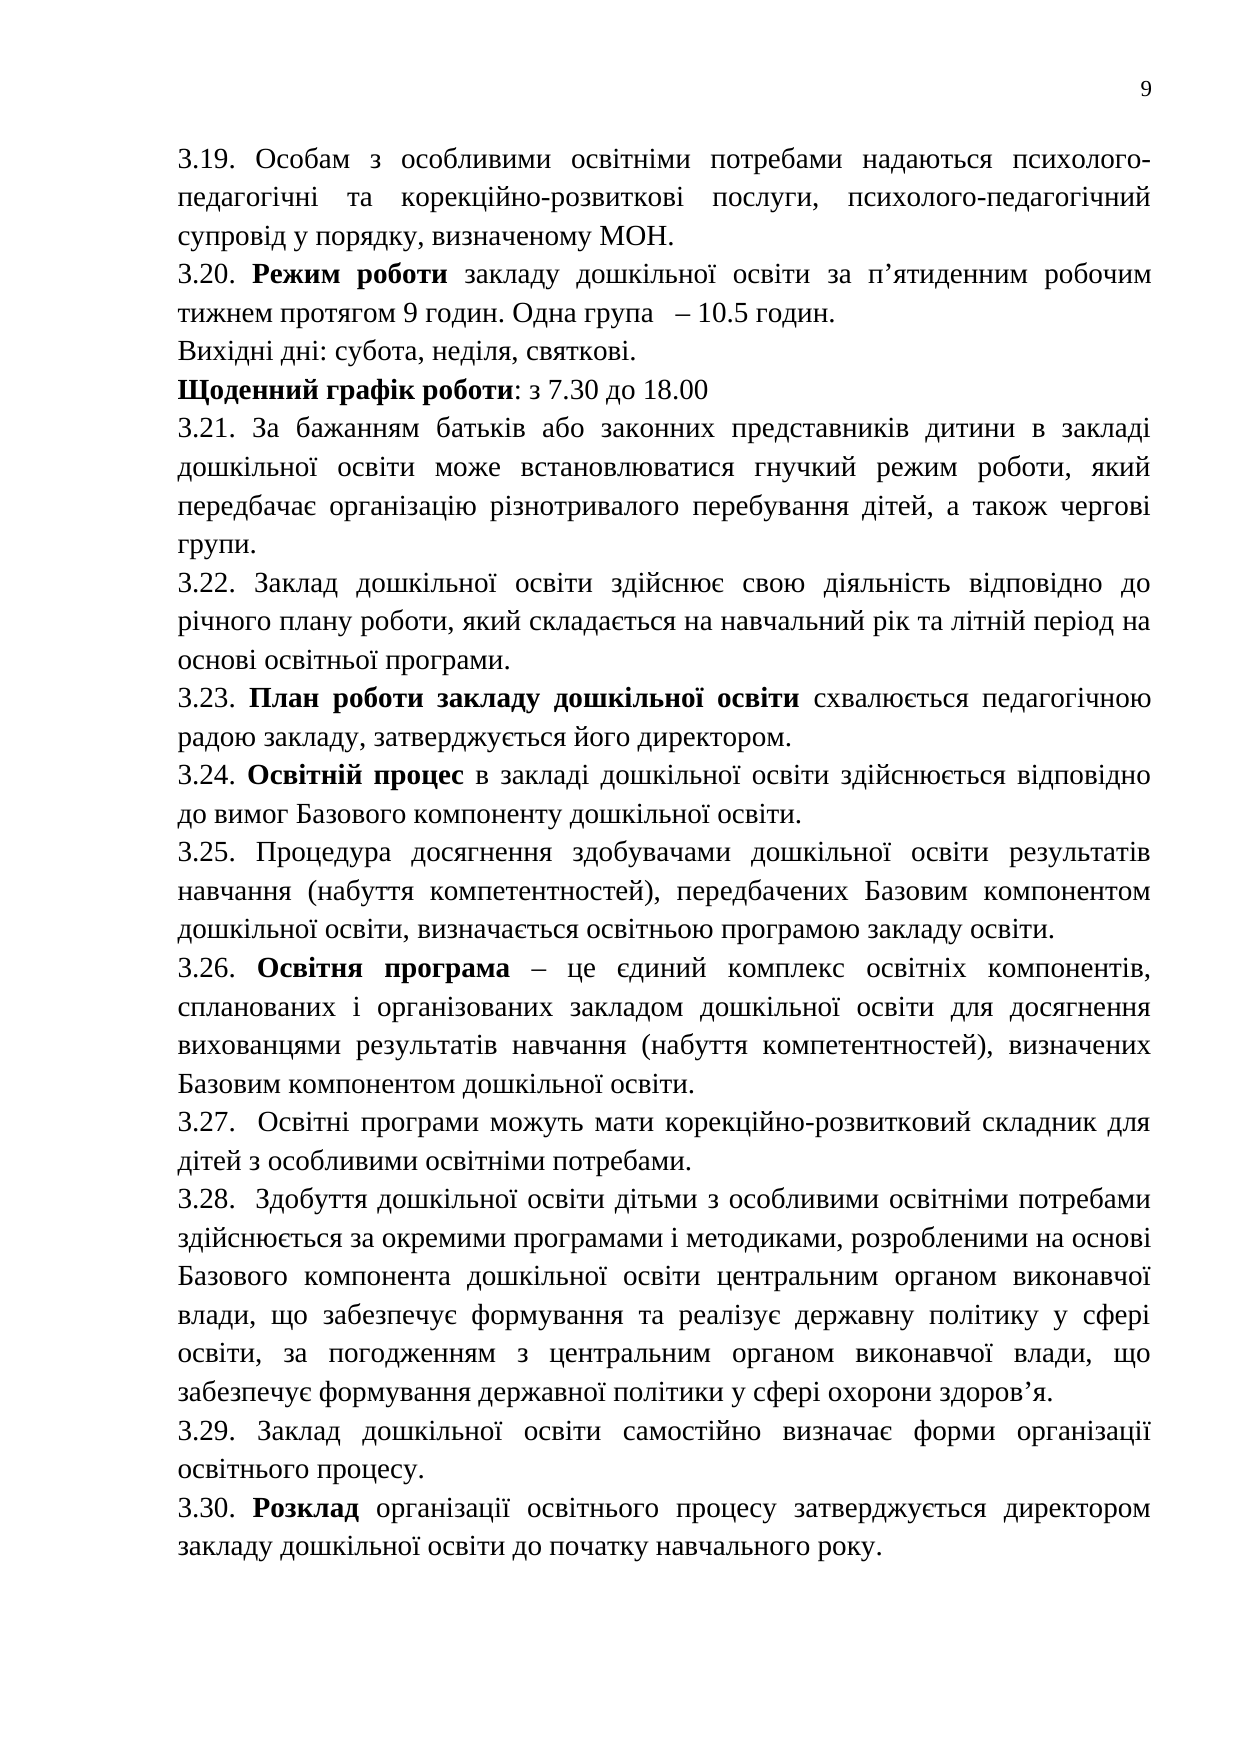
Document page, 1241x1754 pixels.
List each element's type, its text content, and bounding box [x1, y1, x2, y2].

text Вихідні дні: субота, неділя, святкові. [177, 333, 1152, 367]
text 3.25. Процедура досягнення здобувачами дошкільної освіти результатів навчання (набуття компетентностей), передбачених Базовим компонентом дошкільної освіти, визначається освітньою програмою закладу освіти. [177, 834, 1152, 945]
text 3.28. Здобуття дошкільної освіти дітьми з особливими освітніми потребами здійснюється за окремими програмами і методиками, розробленими на основі Базового компонента дошкільної освіти центральним органом виконавчої влади, що забезпечує формування та реалізує державну політику у сфері освіти, за погодженням з центральним органом виконавчої влади, що забезпечує формування державної політики у сфері охорони здоров’я. [177, 1181, 1152, 1408]
text Щоденний графік роботи: з 7.30 до 18.00 [177, 372, 1152, 406]
text 3.20. Режим роботи закладу дошкільної освіти за п’ятиденним робочим тижнем протягом 9 годин. Одна група – 10.5 годин. [177, 256, 1152, 328]
text 3.26. Освітня програма – це єдиний комплекс освітніх компонентів, спланованих і організованих закладом дошкільної освіти для досягнення вихованцями результатів навчання (набуття компетентностей), визначених Базовим компонентом дошкільної освіти. [177, 950, 1152, 1099]
text 3.30. Розклад організації освітнього процесу затверджується директором закладу дошкільної освіти до початку навчального року. [177, 1490, 1152, 1562]
text 3.19. Особам з особливими освітніми потребами надаються психолого-педагогічні та корекційно-розвиткові послуги, психолого-педагогічний супровід у порядку, визначеному МОН. [177, 141, 1152, 251]
text 3.27. Освітні програми можуть мати корекційно-розвитковий складник для дітей з особливими освітніми потребами. [177, 1104, 1152, 1176]
text 3.23. План роботи закладу дошкільної освіти схвалюється педагогічною радою закладу, затверджується його директором. [177, 680, 1152, 752]
text 3.24. Освітній процес в закладі дошкільної освіти здійснюється відповідно до вимог Базового компоненту дошкільної освіти. [177, 757, 1152, 829]
text 3.22. Заклад дошкільної освіти здійснює свою діяльність відповідно до річного плану роботи, який складається на навчальний рік та літній період на основі освітньої програми. [177, 565, 1152, 675]
text 3.21. За бажанням батьків або законних представників дитини в закладі дошкільної освіти може встановлюватися гнучкий режим роботи, який передбачає організацію різнотривалого перебування дітей, а також чергові групи. [177, 411, 1152, 560]
text 3.29. Заклад дошкільної освіти самостійно визначає форми організації освітнього процесу. [177, 1413, 1152, 1485]
